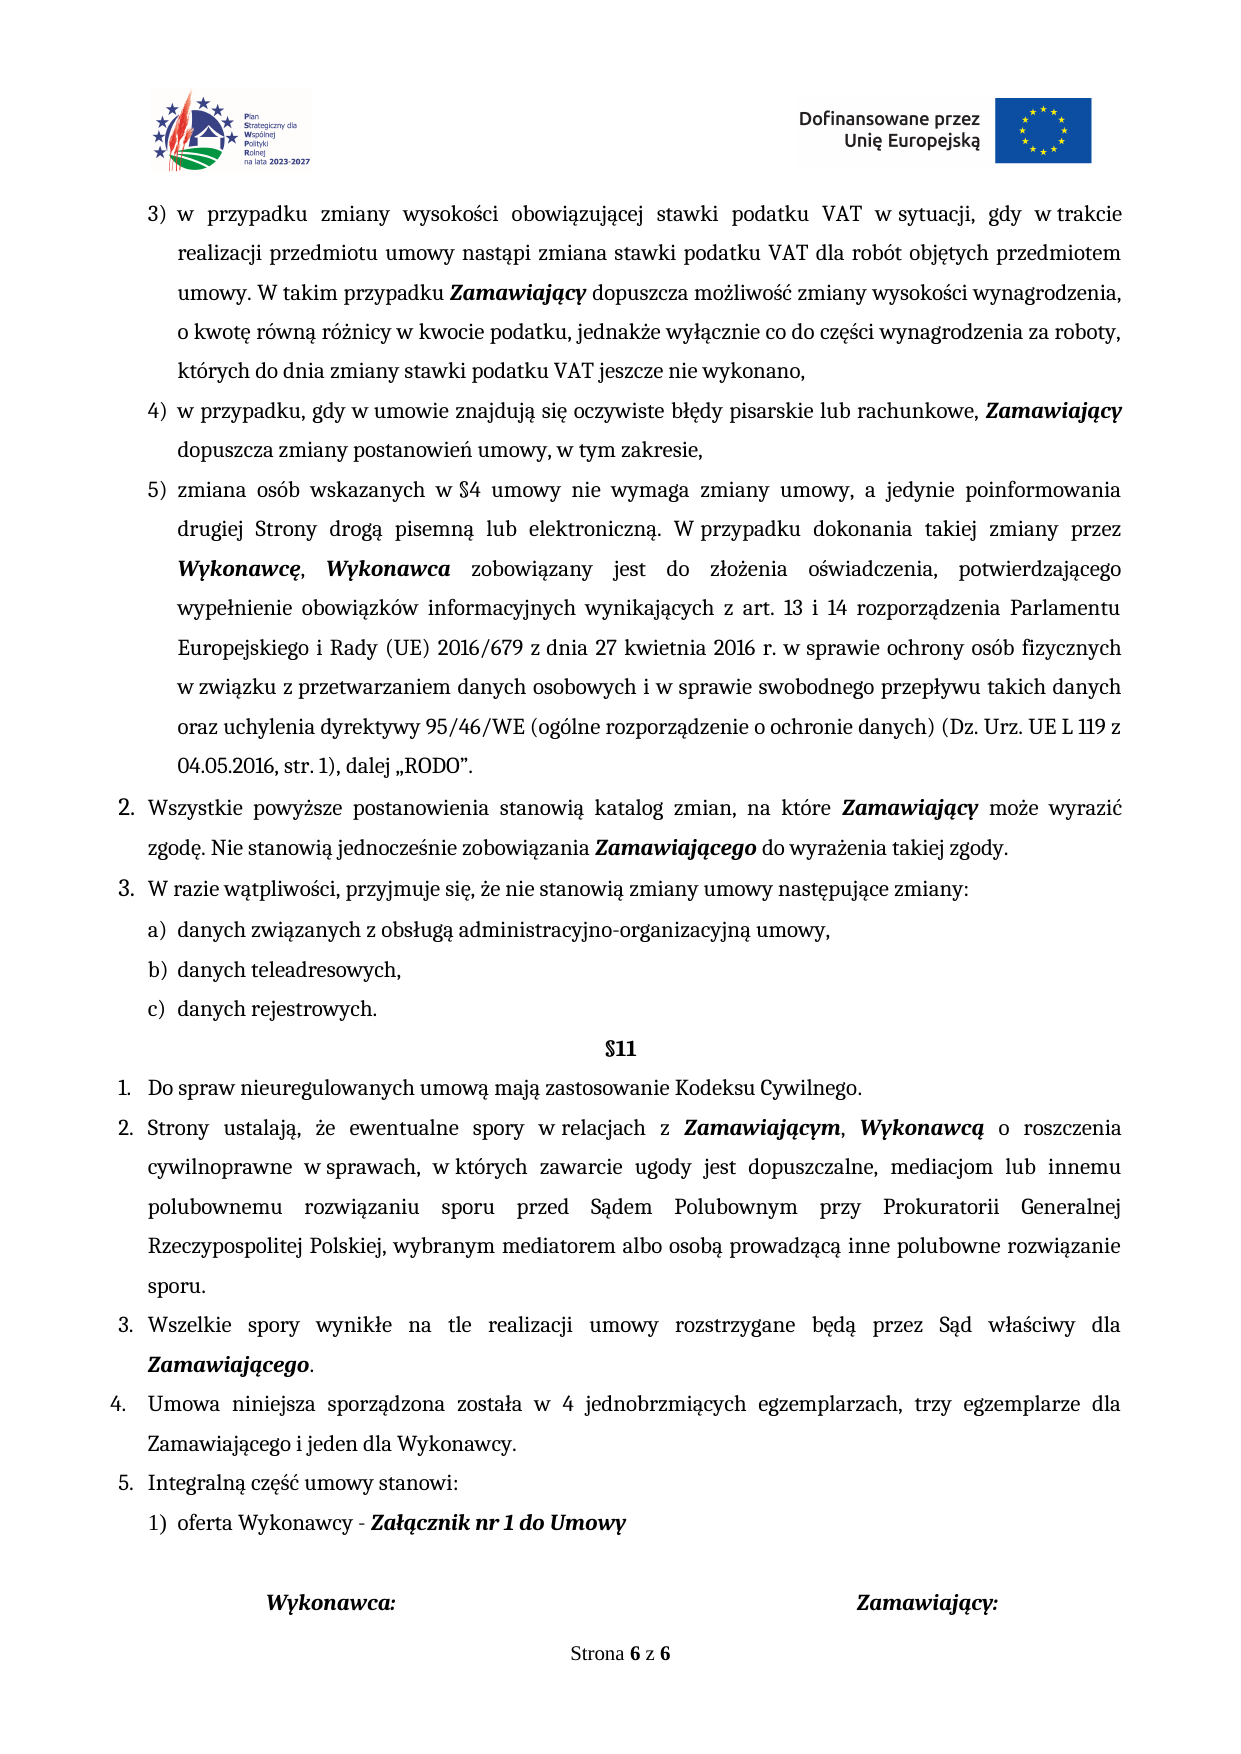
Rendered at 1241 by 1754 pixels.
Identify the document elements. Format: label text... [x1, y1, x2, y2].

list Wszelkie spory wynikłe na tle realizacji umowy rozstrzygane będą przez Sąd właściwy dla Zamawiającego. [118, 1312, 1122, 1378]
list w przypadku zmiany wysokości obowiązującej stawki podatku VAT w sytuacji, gdy w trakcie realizacji przedmiotu umowy nastąpi zmiana stawki podatku VAT dla robót objętych przedmiotem umowy. W takim przypadku Zamawiający dopuszcza możliwość zmiany wysokości wynagrodzenia, o kwotę równą różnicy w kwocie podatku, jednakże wyłącznie co do części wynagrodzenia za roboty, których do dnia zmiany stawki podatku VAT jeszcze nie wykonano, [148, 200, 1122, 385]
list W razie wątpliwości, przyjmuje się, że nie stanowią zmiany umowy następujące zmiany: [118, 874, 1122, 903]
picture [796, 94, 1094, 167]
text §11 [118, 1036, 1122, 1062]
list zmiana osób wskazanych w §4 umowy nie wymaga zmiany umowy, a jedynie poinformowania drugiej Strony drogą pisemną lub elektroniczną. W przypadku dokonania takiej zmiany przez Wykonawcę, Wykonawca zobowiązany jest do złożenia oświadczenia, potwierdzającego wypełnienie obowiązków informacyjnych wynikających z art. 13 i 14 rozporządzenia Parlamentu Europejskiego i Rady (UE) 2016/679 z dnia 27 kwietnia 2016 r. w sprawie ochrony osób fizycznych w związku z przetwarzaniem danych osobowych i w sprawie swobodnego przepływu takich danych oraz uchylenia dyrektywy 95/46/WE (ogólne rozporządzenie o ochronie danych) (Dz. Urz. UE L 119 z 04.05.2016, str. 1), dalej „RODO”. [148, 477, 1122, 779]
list Umowa niniejsza sporządzona została w 4 jednobrzmiących egzemplarzach, trzy egzemplarze dla Zamawiającego i jeden dla Wykonawcy. [110, 1391, 1122, 1457]
list Integralną część umowy stanowi: [118, 1470, 1122, 1496]
list oferta Wykonawcy - Załącznik nr 1 do Umowy [148, 1509, 1122, 1536]
picture [150, 88, 313, 173]
list Strony ustalają, że ewentualne spory w relacjach z Zamawiającym, Wykonawcą o roszczenia cywilnoprawne w sprawach, w których zawarcie ugody jest dopuszczalne, mediacjom lub innemu polubownemu rozwiązaniu sporu przed Sądem Polubownym przy Prokuratorii Generalnej Rzeczypospolitej Polskiej, wybranym mediatorem albo osobą prowadzącą inne polubowne rozwiązanie sporu. [118, 1114, 1122, 1299]
list danych związanych z obsługą administracyjno-organizacyjną umowy, [148, 917, 1122, 943]
list danych teleadresowych, [148, 957, 1122, 983]
list Do spraw nieuregulowanych umową mają zastosowanie Kodeksu Cywilnego. [118, 1075, 1122, 1101]
list Wszystkie powyższe postanowienia stanowią katalog zmian, na które Zamawiający może wyrazić zgodę. Nie stanowią jednocześnie zobowiązania Zamawiającego do wyrażenia takiej zgody. [118, 793, 1122, 861]
list w przypadku, gdy w umowie znajdują się oczywiste błędy pisarskie lub rachunkowe, Zamawiający dopuszcza zmiany postanowień umowy, w tym zakresie, [148, 398, 1122, 464]
list danych rejestrowych. [148, 996, 1122, 1022]
text Wykonawca: Zamawiający: [192, 1589, 1091, 1616]
